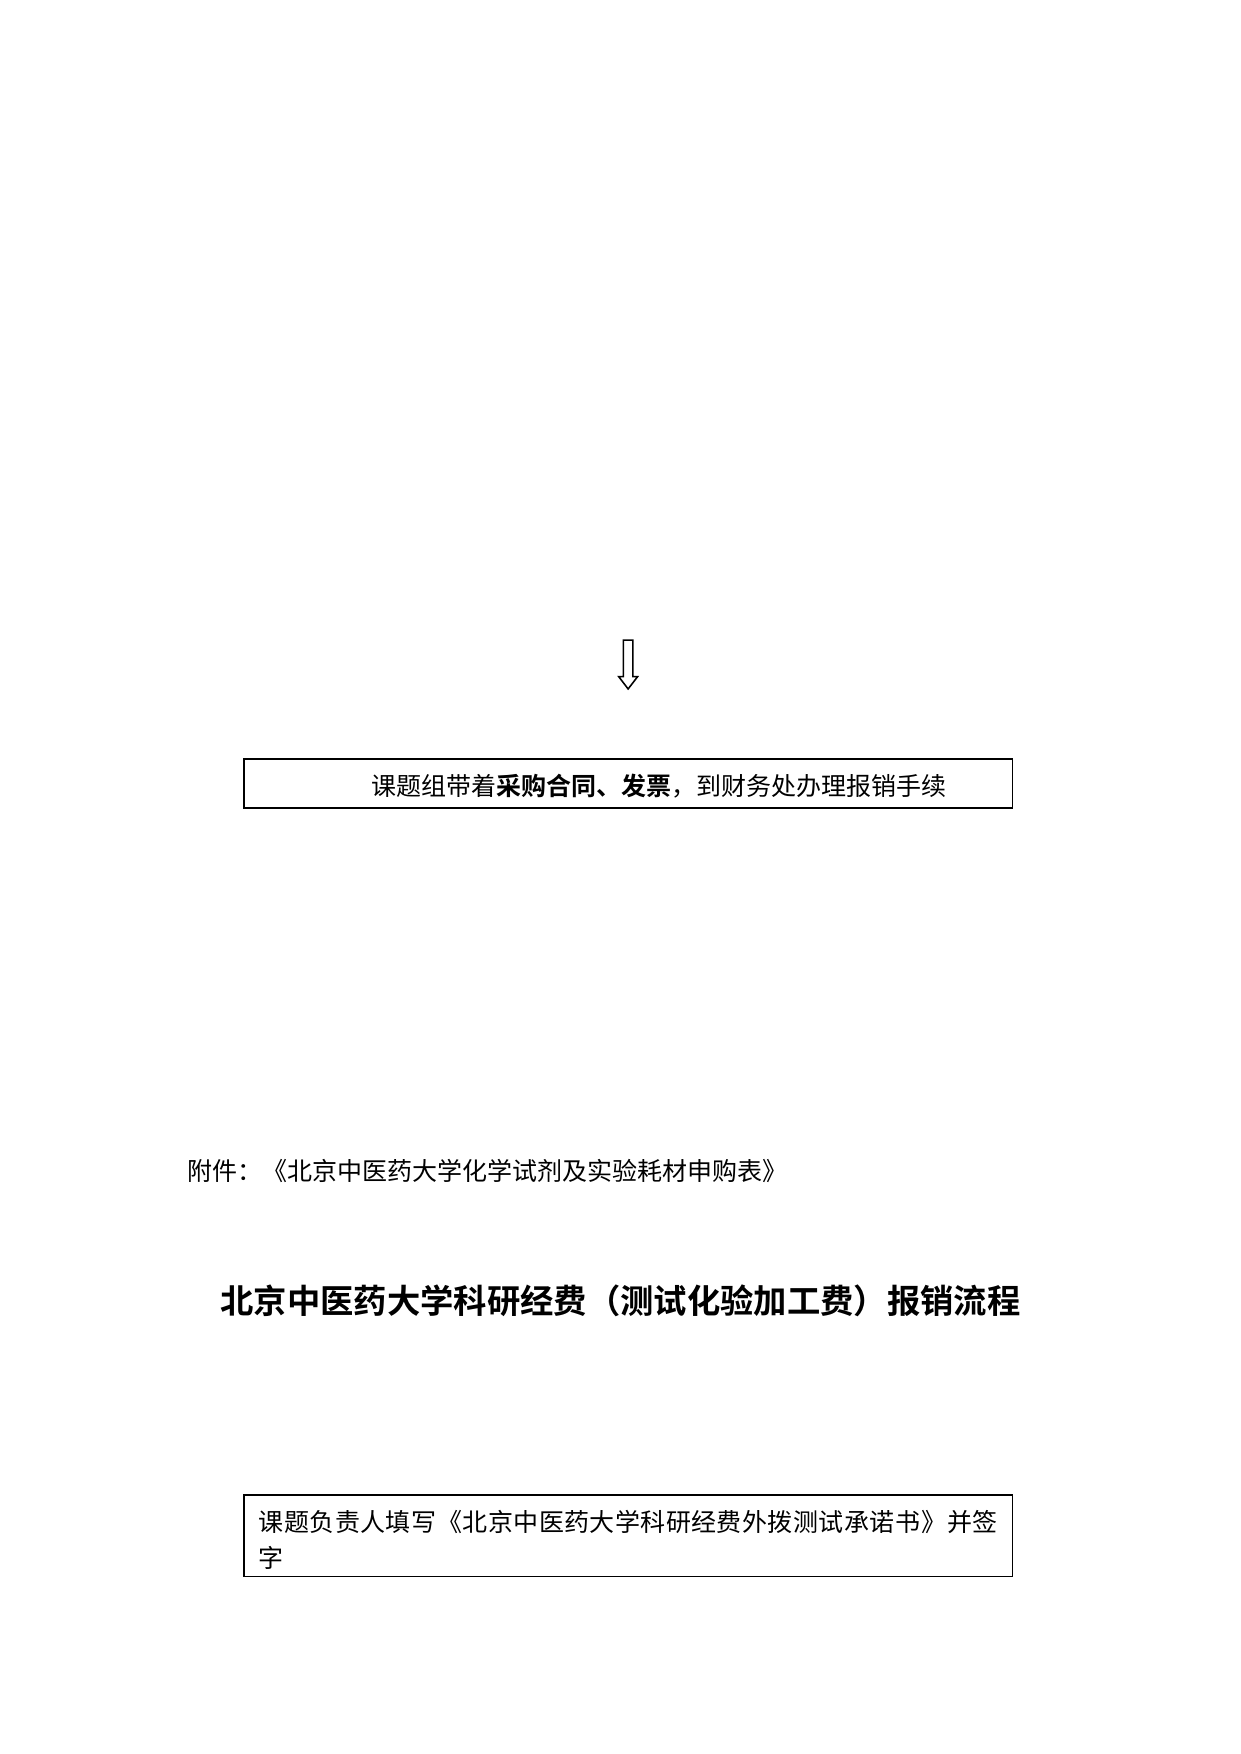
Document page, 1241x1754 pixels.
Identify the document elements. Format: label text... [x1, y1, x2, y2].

text 附件：《北京中医药大学化学试剂及实验耗材申购表》 [187, 1137, 1053, 1202]
text 北京中医药大学科研经费（测试化验加工费）报销流程 [187, 1267, 1053, 1332]
